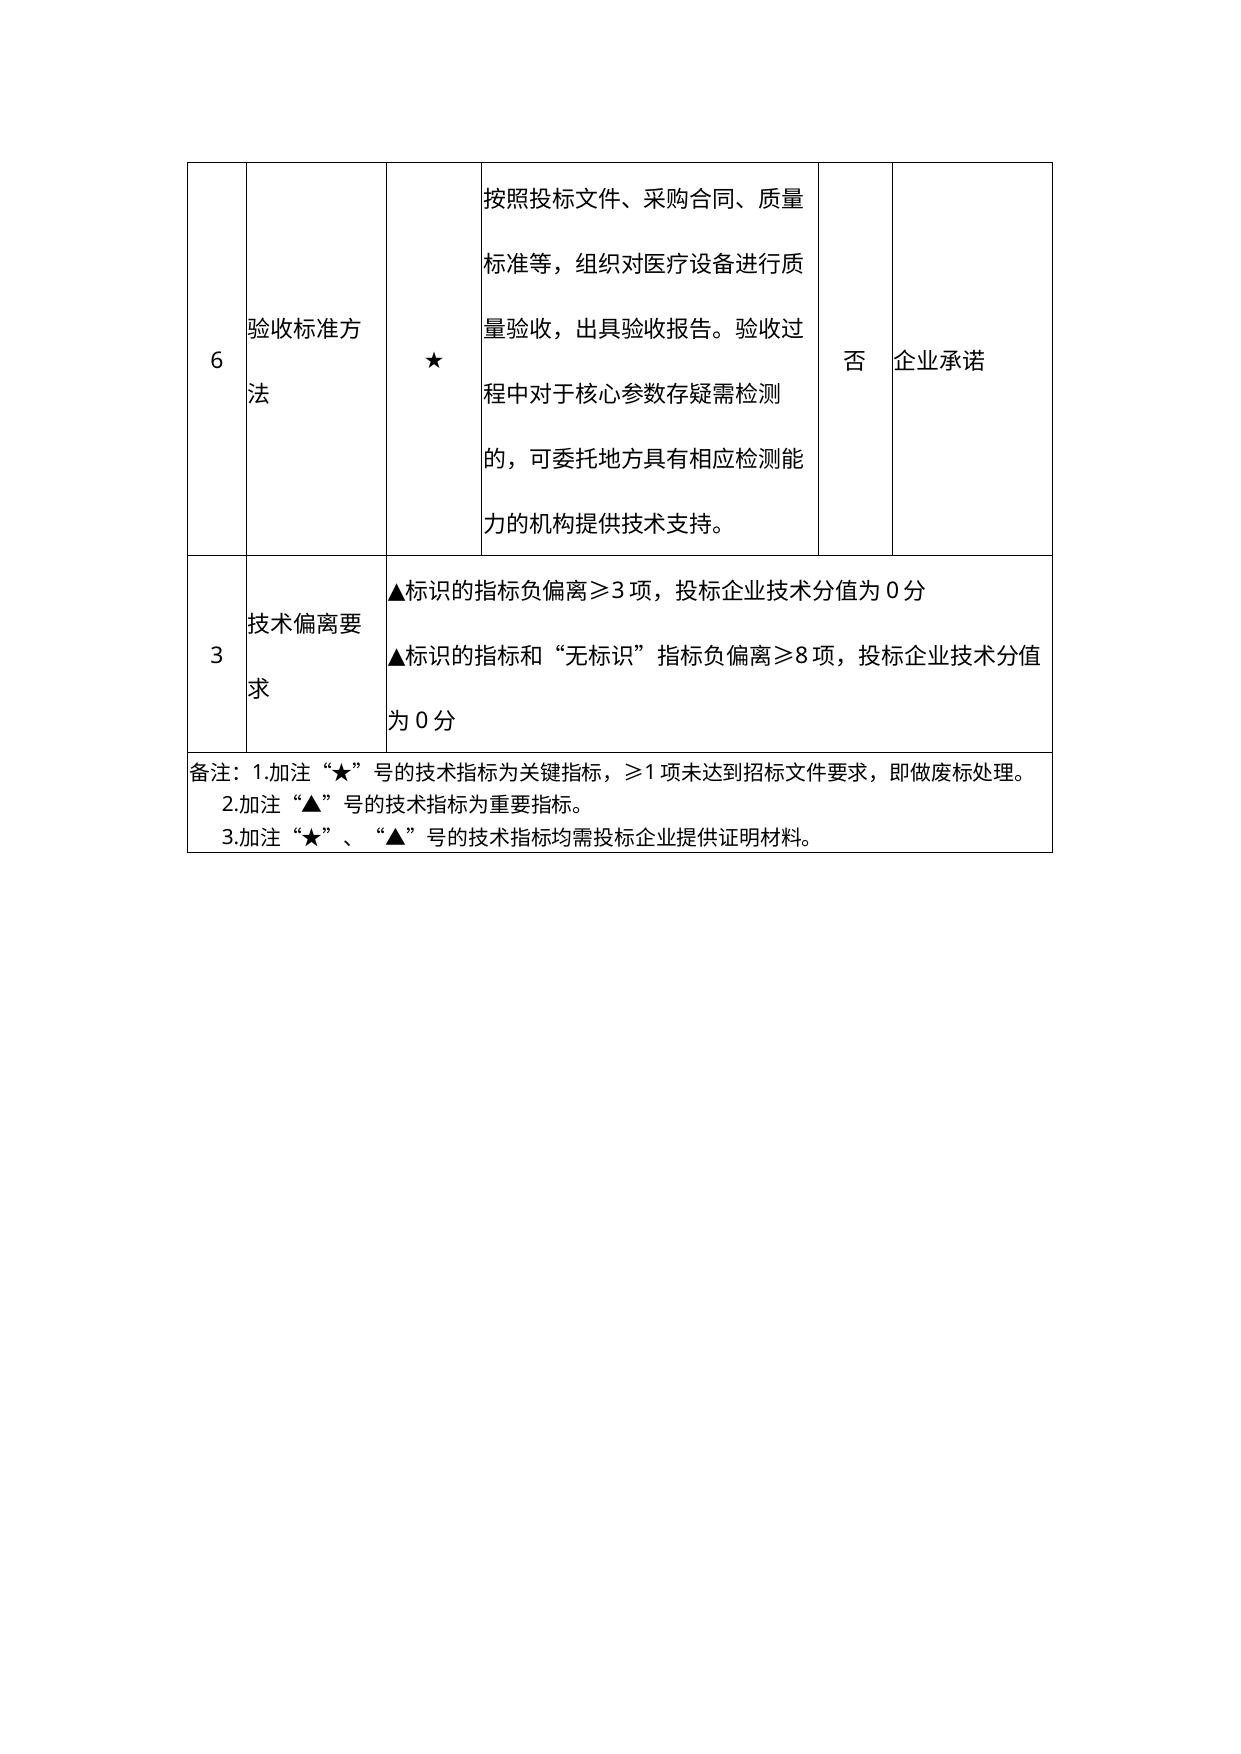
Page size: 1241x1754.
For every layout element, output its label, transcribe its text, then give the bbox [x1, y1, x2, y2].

table_cell ★ [387, 163, 481, 554]
table_cell 备注：1.加注“★”号的技术指标为关键指标，≥1项未达到招标文件要求，即做废标处理。 2.加注“▲”号的技术指标为重要指标。 3.加注“★”、“▲”号的技术指标均需投标企业提供证明材料。 [188, 753, 1052, 852]
table_cell 验收标准方法 [247, 163, 386, 554]
table_cell 技术偏离要求 [247, 556, 386, 752]
table_cell 按照投标文件、采购合同、质量标准等，组织对医疗设备进行质量验收，出具验收报告。验收过程中对于核心参数存疑需检测的，可委托地方具有相应检测能力的机构提供技术支持。 [482, 163, 818, 554]
table_cell 否 [819, 163, 892, 554]
table_cell 3 [188, 556, 246, 752]
table_cell 企业承诺 [893, 163, 1052, 554]
table_cell ▲标识的指标负偏离≥3项，投标企业技术分值为0分 ▲标识的指标和“无标识”指标负偏离≥8项，投标企业技术分值为0分 [387, 556, 1052, 752]
table_cell 6 [188, 163, 246, 554]
